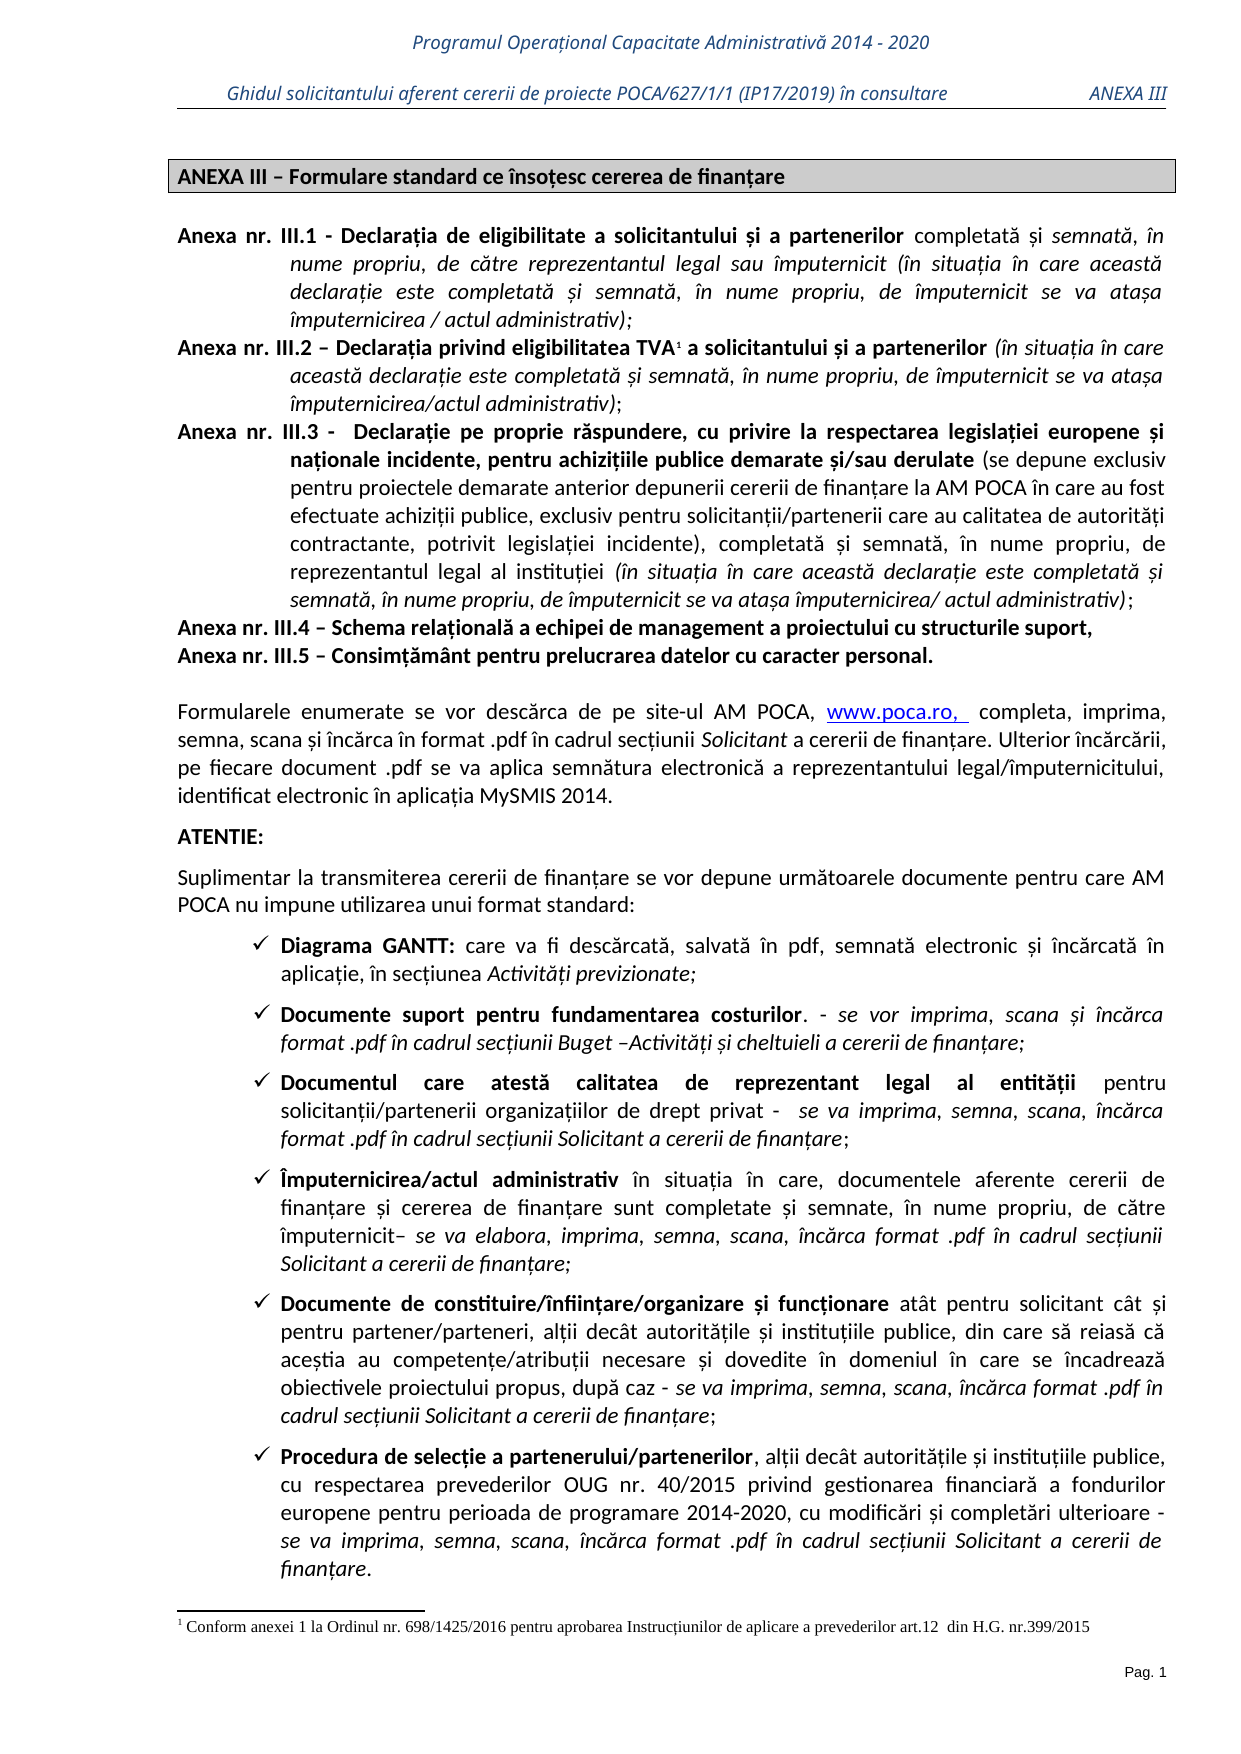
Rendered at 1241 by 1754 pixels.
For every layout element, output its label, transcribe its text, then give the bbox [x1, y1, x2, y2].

text Suplimentar la transmiterea cererii de finanțare se vor depune următoarele documente pentru care AM POCA nu impune utilizarea unui format standard: [177, 863, 1166, 919]
text Anexa nr. III.3 - Declarație pe proprie răspundere, cu privire la respectarea legislației europene și naționale incidente, pentru achizițiile publice demarate și/sau derulate (se depune exclusiv pentru proiectele demarate anterior depunerii cererii de finanțare la AM POCA în care au fost efectuate achiziții publice, exclusiv pentru solicitanții/partenerii care au calitatea de autorități contractante, potrivit legislației incidente), completată și semnată, în nume propriu, de reprezentantul legal al instituției (în situația în care această declarație este completată și semnată, în nume propriu, de împuternicit se va atașa împuternicirea/ actul administrativ); [177, 417, 1166, 613]
list Împuternicirea/actul administrativ în situația în care, documentele aferente cererii de finanțare și cererea de finanțare sunt completate și semnate, în nume propriu, de către împuternicit– se va elabora, imprima, semna, scana, încărca format .pdf în cadrul secțiunii Solicitant a cererii de finanțare; [252, 1165, 1166, 1277]
list Documentul care atestă calitatea de reprezentant legal al entității pentru solicitanții/partenerii organizațiilor de drept privat - se va imprima, semna, scana, încărca format .pdf în cadrul secțiunii Solicitant a cererii de finanțare; [252, 1068, 1166, 1152]
text Anexa nr. III.4 – Schema relațională a echipei de management a proiectului cu structurile suport, [177, 613, 1166, 641]
list Procedura de selecție a partenerului/partenerilor, alții decât autoritățile și instituțiile publice, cu respectarea prevederilor OUG nr. 40/2015 privind gestionarea financiară a fondurilor europene pentru perioada de programare 2014-2020, cu modificări și completări ulterioare - se va imprima, semna, scana, încărca format .pdf în cadrul secțiunii Solicitant a cererii de finanțare. [252, 1442, 1166, 1582]
text ATENTIE: [177, 822, 1166, 850]
text Anexa nr. III.1 - Declarația de eligibilitate a solicitantului și a partenerilor completată și semnată, în nume propriu, de către reprezentantul legal sau împuternicit (în situația în care această declarație este completată și semnată, în nume propriu, de împuternicit se va atașa împuternicirea / actul administrativ); [177, 221, 1166, 333]
text Formularele enumerate se vor descărca de pe site-ul AM POCA, www.poca.ro, completa, imprima, semna, scana și încărca în format .pdf în cadrul secțiunii Solicitant a cererii de finanțare. Ulterior încărcării, pe fiecare document .pdf se va aplica semnătura electronică a reprezentantului legal/împuternicitului, identificat electronic în aplicația MySMIS 2014. [177, 697, 1166, 809]
list Documente suport pentru fundamentarea costurilor. - se vor imprima, scana și încărca format .pdf în cadrul secțiunii Buget –Activități și cheltuieli a cererii de finanțare; [252, 1000, 1166, 1056]
subtitle ANEXA III – Formulare standard ce însoțesc cererea de finanțare [169, 160, 1175, 192]
text Anexa nr. III.5 – Consimțământ pentru prelucrarea datelor cu caracter personal. [177, 641, 1166, 669]
list Documente de constituire/înființare/organizare și funcționare atât pentru solicitant cât şi pentru partener/parteneri, alții decât autoritățile și instituțiile publice, din care să reiasă că aceștia au competențe/atribuții necesare și dovedite în domeniul în care se încadrează obiectivele proiectului propus, după caz - se va imprima, semna, scana, încărca format .pdf în cadrul secțiunii Solicitant a cererii de finanțare; [252, 1289, 1166, 1429]
text Anexa nr. III.2 – Declarația privind eligibilitatea TVA a solicitantului și a partenerilor (în situația în care această declarație este completată și semnată, în nume propriu, de împuternicit se va atașa împuternicirea/actul administrativ); [177, 333, 1166, 417]
list Diagrama GANTT: care va fi descărcată, salvată în pdf, semnată electronic și încărcată în aplicație, în secțiunea Activități previzionate; [251, 931, 1166, 987]
